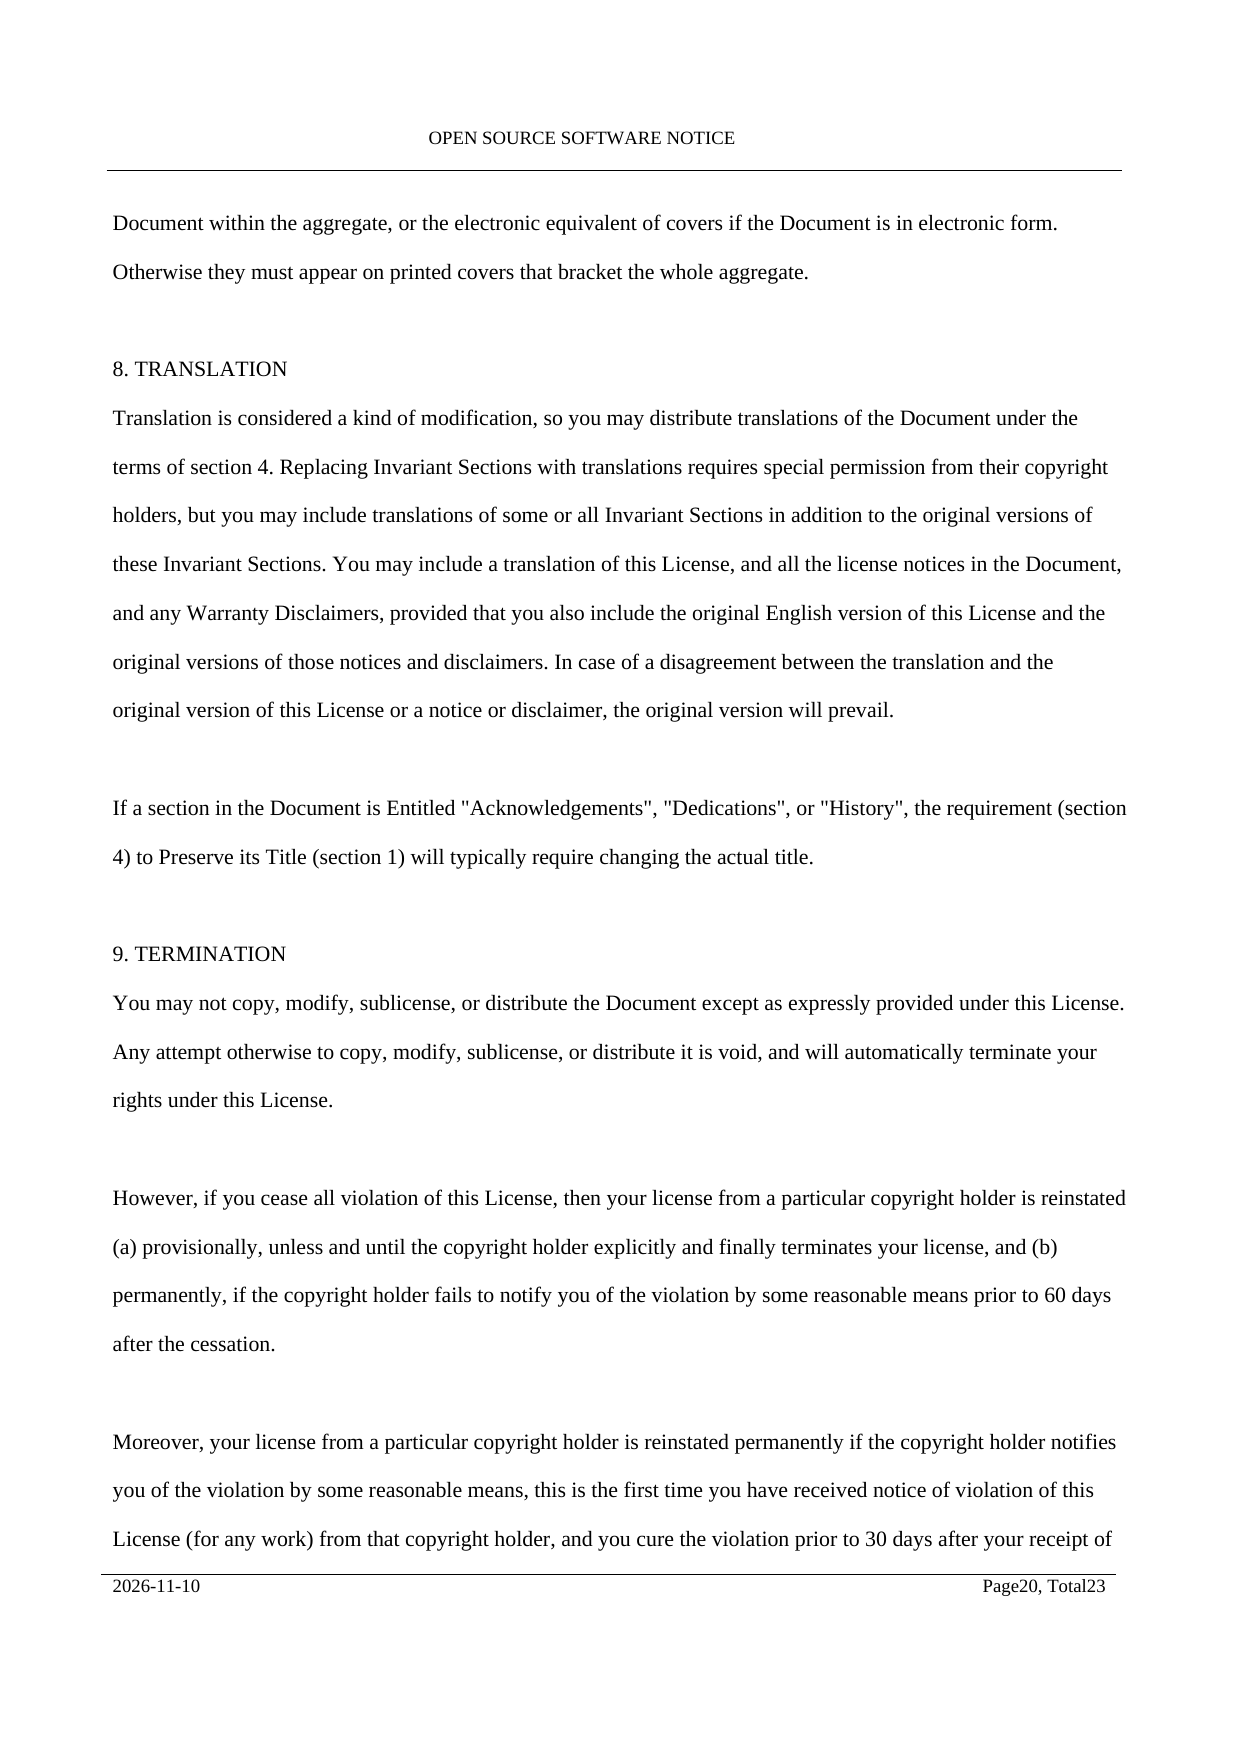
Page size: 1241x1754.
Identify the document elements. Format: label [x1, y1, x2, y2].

text [112, 206, 1128, 1555]
